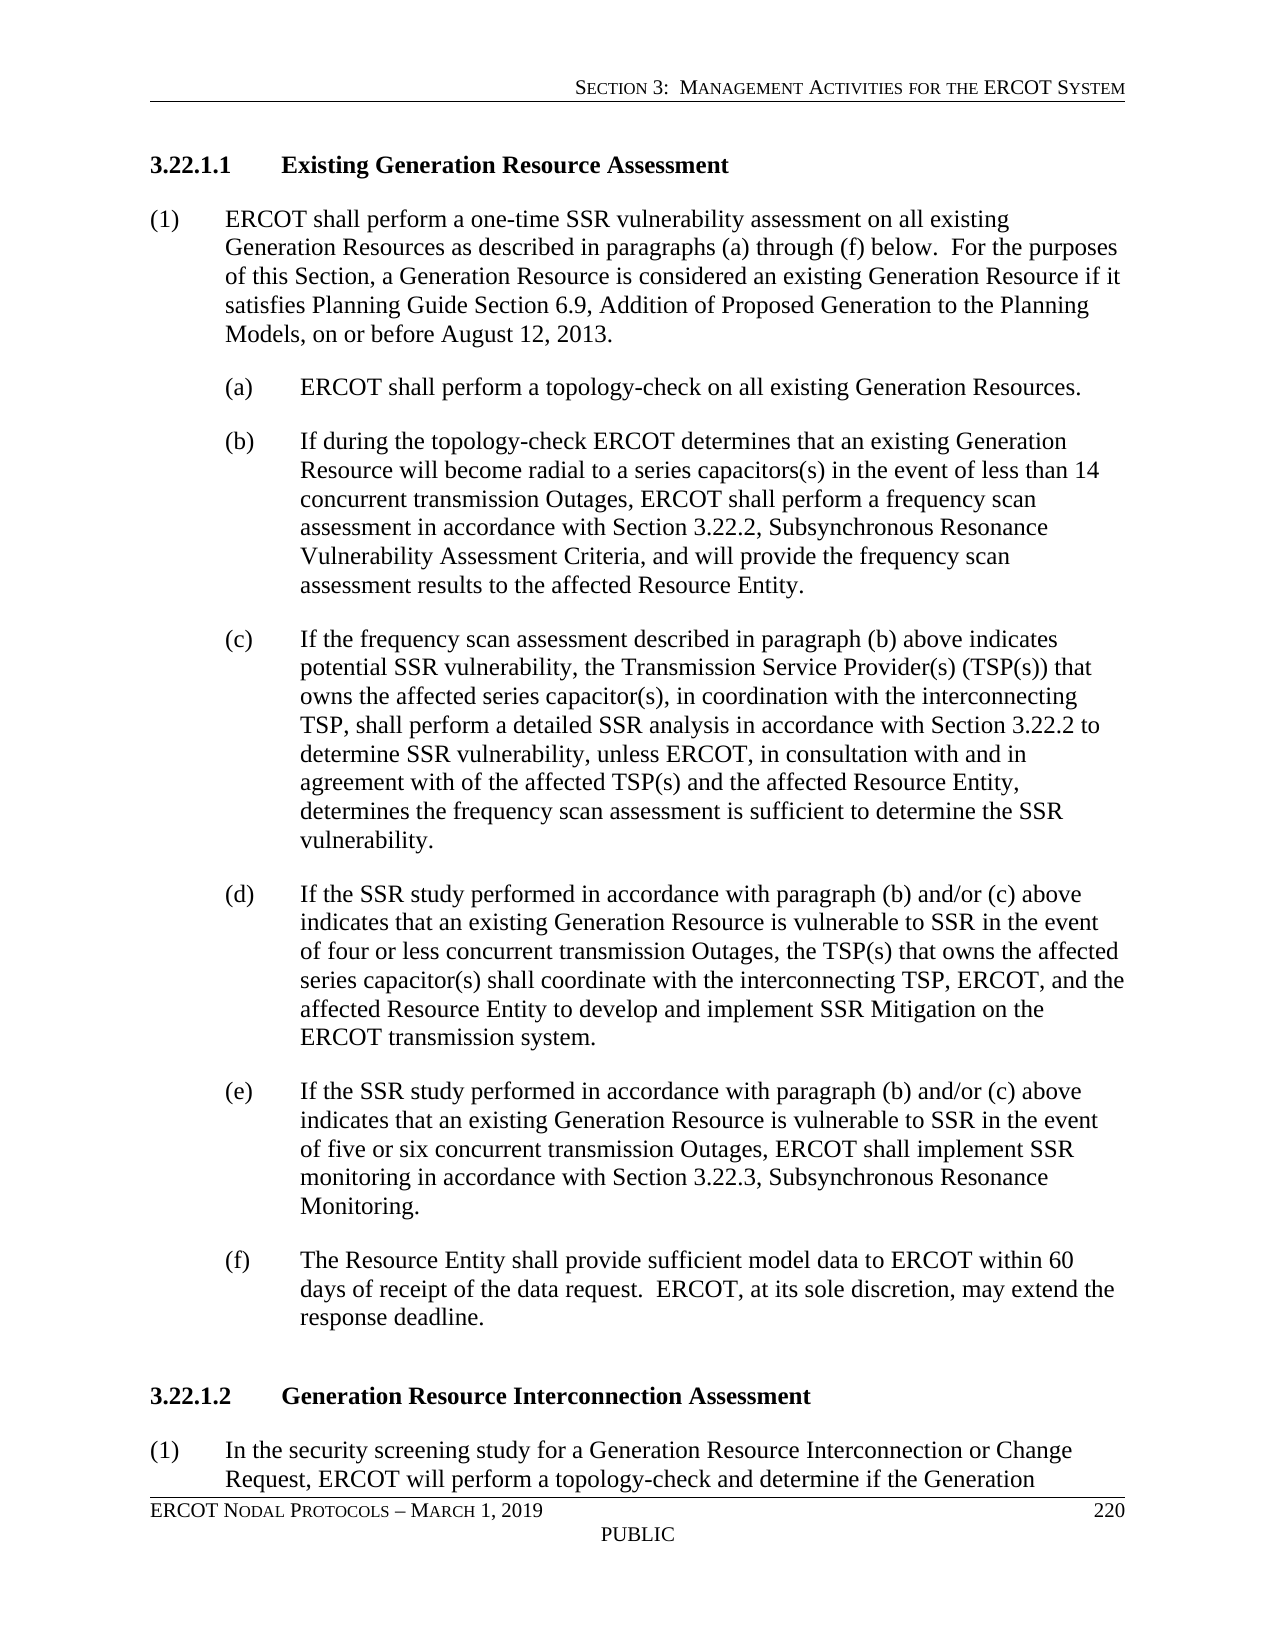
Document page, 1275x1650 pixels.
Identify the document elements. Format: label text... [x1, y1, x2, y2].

text (a) ERCOT shall perform a topology-check on all existing Generation Resources. [225, 372, 1125, 401]
text (c) If the frequency scan assessment described in paragraph (b) above indicates potential SSR vulnerability, the Transmission Service Provider(s) (TSP(s)) that owns the affected series capacitor(s), in coordination with the interconnecting TSP, shall perform a detailed SSR analysis in accordance with Section 3.22.2 to determine SSR vulnerability, unless ERCOT, in consultation with and in agreement with of the affected TSP(s) and the affected Resource Entity, determines the frequency scan assessment is sufficient to determine the SSR vulnerability. [225, 624, 1125, 854]
text (f) The Resource Entity shall provide sufficient model data to ERCOT within 60 days of receipt of the data request. ERCOT, at its sole discretion, may extend the response deadline. [225, 1245, 1125, 1331]
text (e) If the SSR study performed in accordance with paragraph (b) and/or (c) above indicates that an existing Generation Resource is vulnerable to SSR in the event of five or six concurrent transmission Outages, ERCOT shall implement SSR monitoring in accordance with Section 3.22.3, Subsynchronous Resonance Monitoring. [225, 1076, 1125, 1220]
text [150, 1435, 1125, 1492]
text 3.22.1.1 Existing Generation Resource Assessment [150, 150, 1125, 179]
text (b) If during the topology-check ERCOT determines that an existing Generation Resource will become radial to a series capacitors(s) in the event of less than 14 concurrent transmission Outages, ERCOT shall perform a frequency scan assessment in accordance with Section 3.22.2, Subsynchronous Resonance Vulnerability Assessment Criteria, and will provide the frequency scan assessment results to the affected Resource Entity. [225, 426, 1125, 599]
text (d) If the SSR study performed in accordance with paragraph (b) and/or (c) above indicates that an existing Generation Resource is vulnerable to SSR in the event of four or less concurrent transmission Outages, the TSP(s) that owns the affected series capacitor(s) shall coordinate with the interconnecting TSP, ERCOT, and the affected Resource Entity to develop and implement SSR Mitigation on the ERCOT transmission system. [225, 879, 1125, 1051]
text 3.22.1.2 Generation Resource Interconnection Assessment [150, 1381, 1125, 1410]
text (1) ERCOT shall perform a one-time SSR vulnerability assessment on all existing Generation Resources as described in paragraphs (a) through (f) below. For the purposes of this Section, a Generation Resource is considered an existing Generation Resource if it satisfies Planning Guide Section 6.9, Addition of Proposed Generation to the Planning Models, on or before August 12, 2013. [150, 204, 1125, 347]
